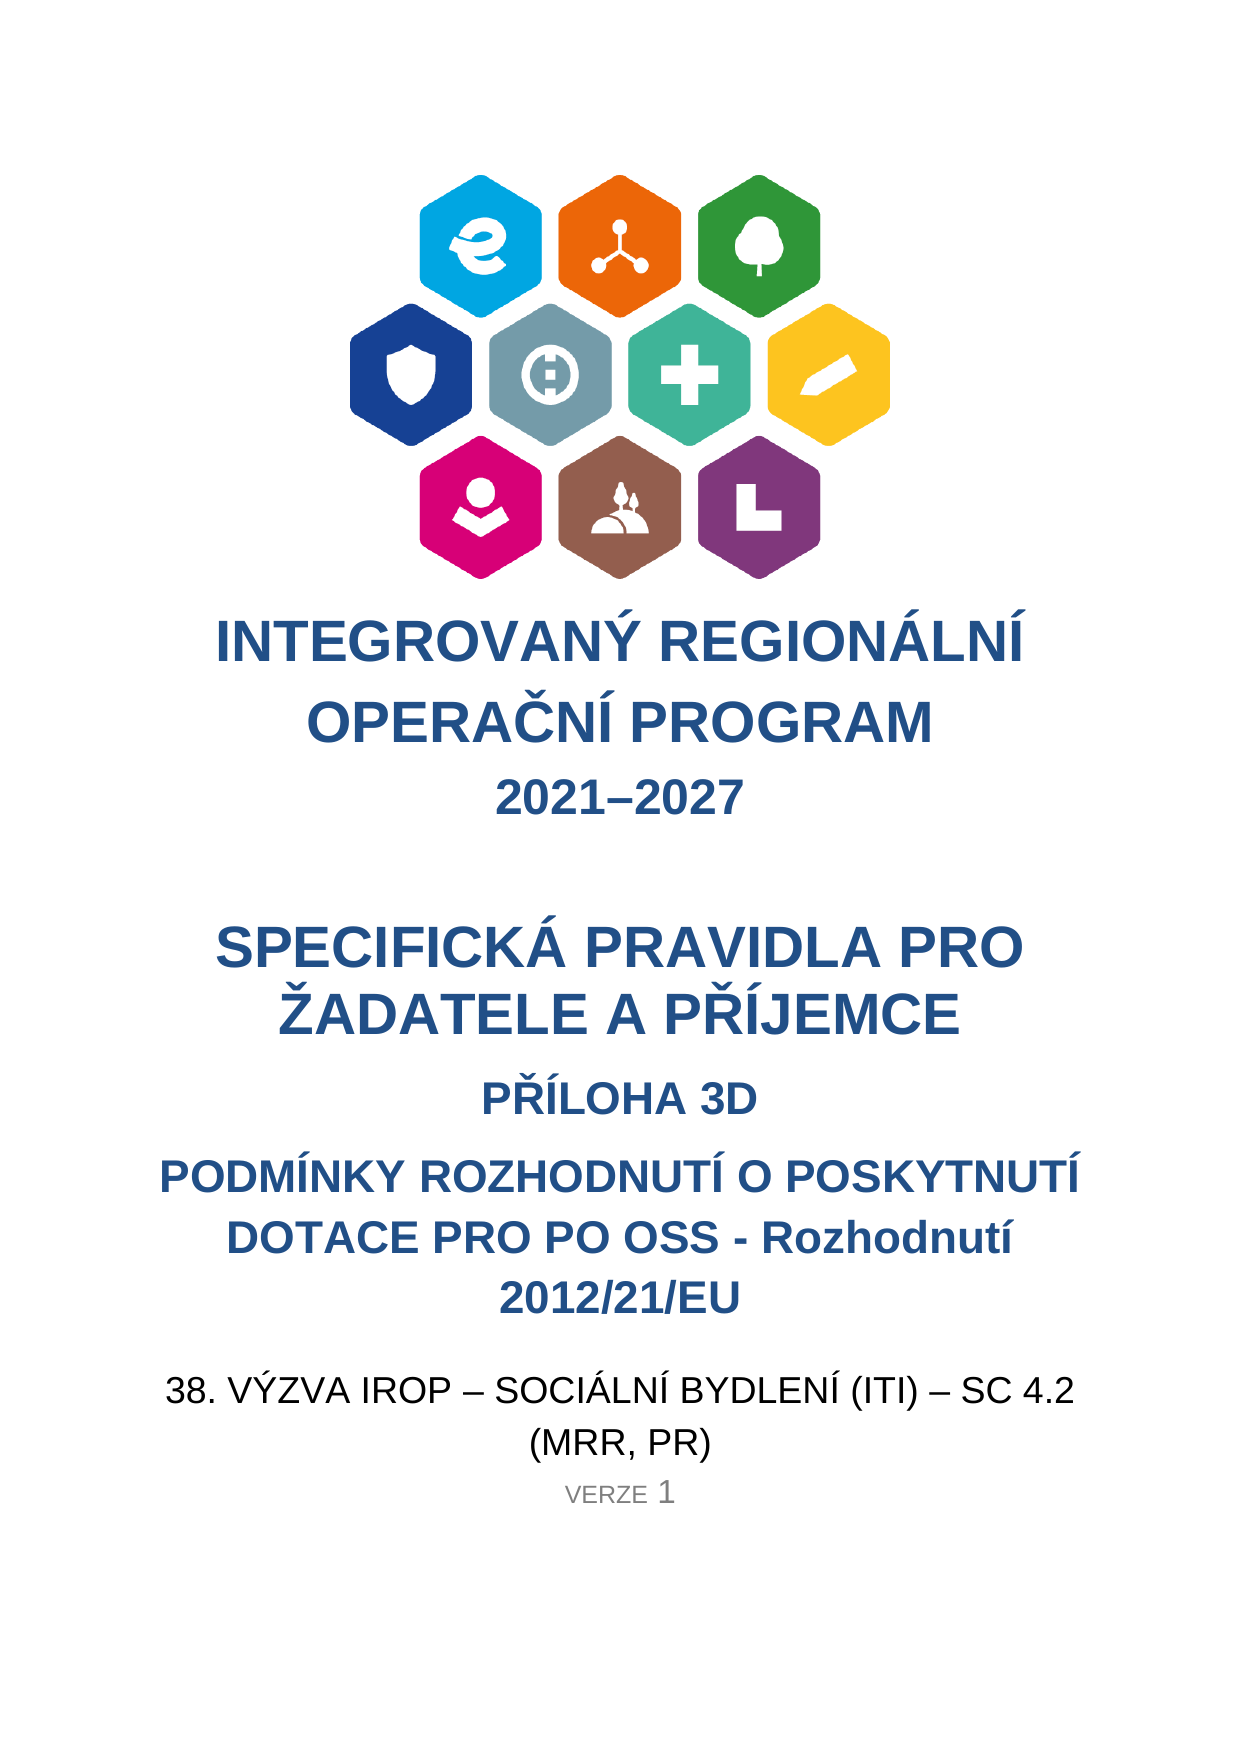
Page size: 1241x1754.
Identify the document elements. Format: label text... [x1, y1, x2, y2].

picture [323, 158, 916, 607]
text SPECIFICKÁ PRAVIDLA PRO ŽADATELE A PŘÍJEMCE [148, 913, 1092, 1047]
text 38. výzva IROP – SOCIÁLNÍ BYDLENÍ (ITI) – SC 4.2 (MRR, PR) [148, 1369, 1092, 1463]
text VERZE 1 [148, 1472, 1092, 1510]
text PodMÍNKY Rozhodnutí o poskytnutí dotace pro PO OSS - Rozhodnutí 2012/21/EU [148, 1149, 1092, 1323]
text 2021–2027 [148, 768, 1092, 825]
text PŘÍLOHA 3D [148, 1072, 1092, 1124]
